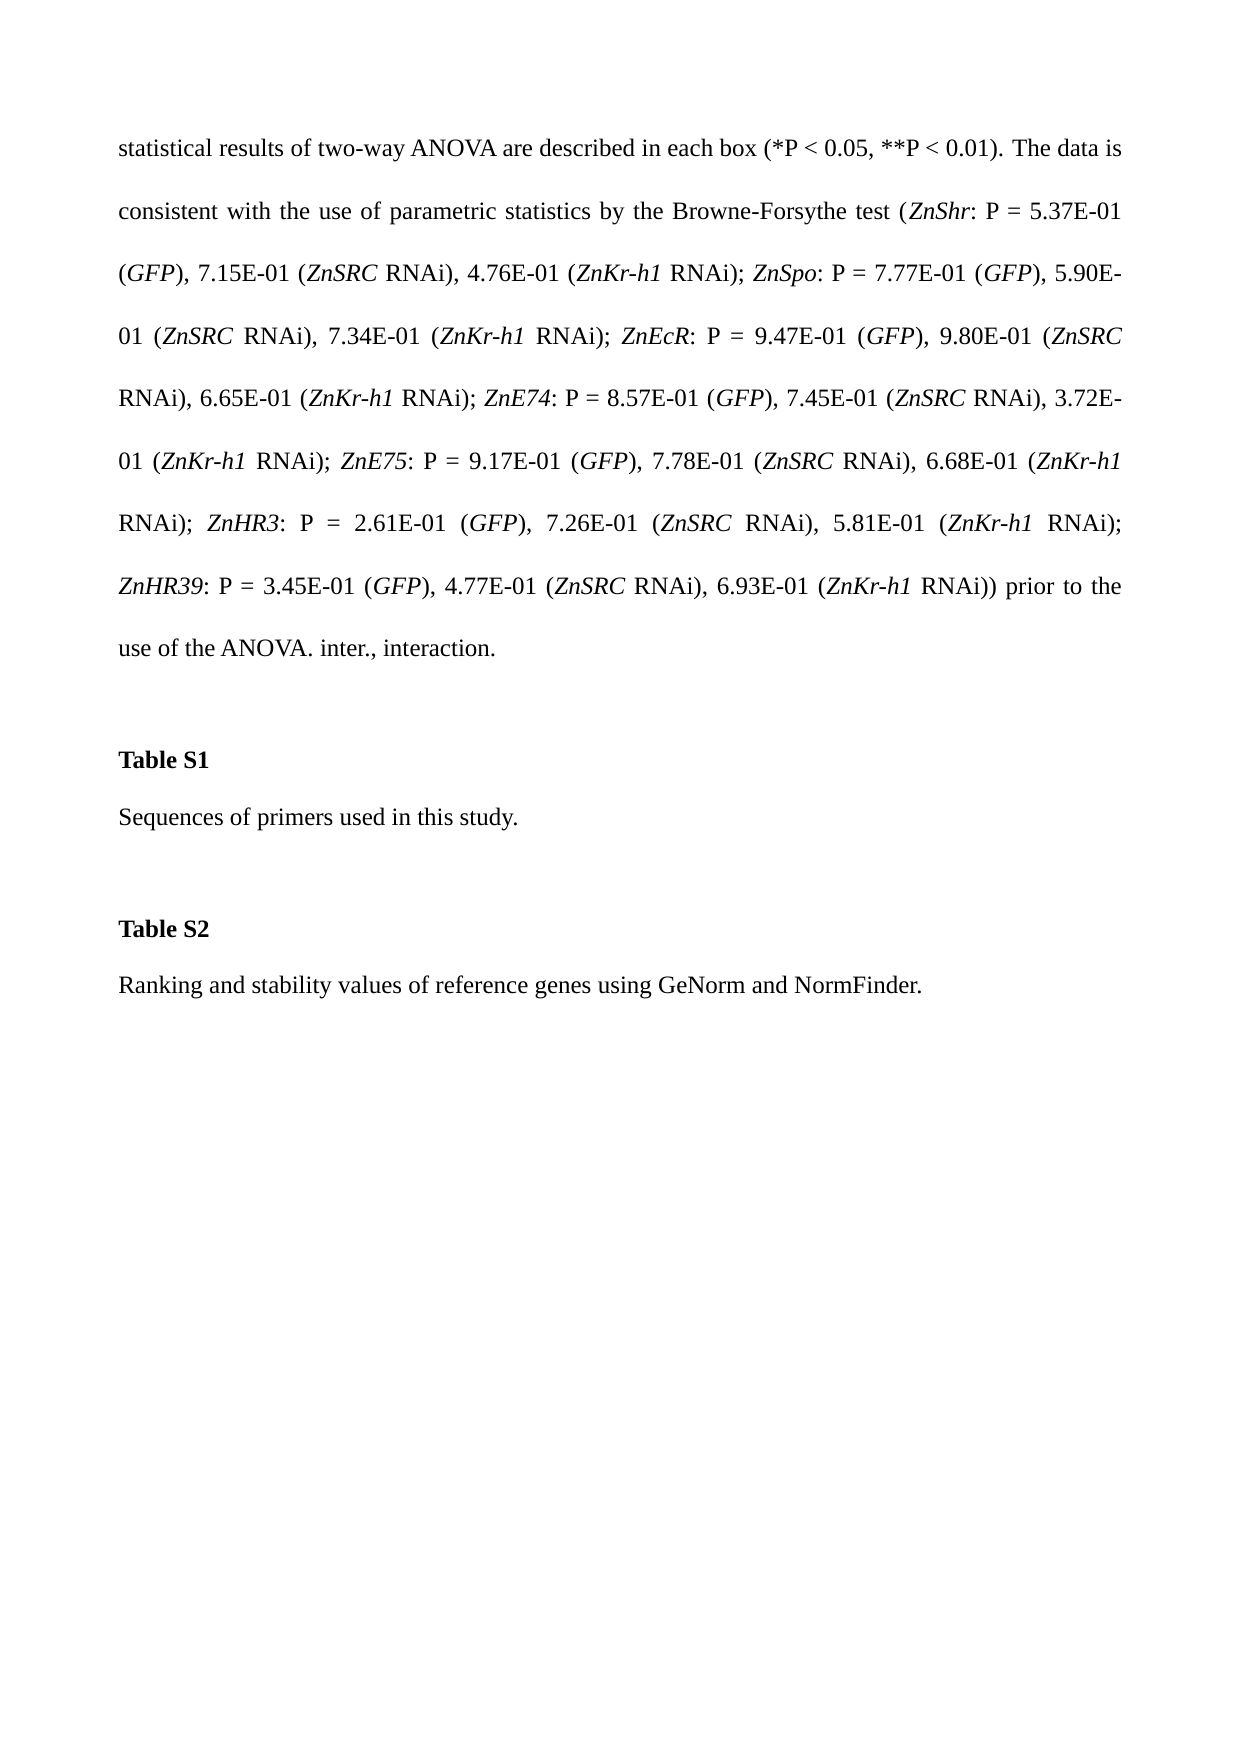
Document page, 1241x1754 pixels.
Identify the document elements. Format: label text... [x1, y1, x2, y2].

text Sequences of primers used in this study. [118, 795, 1122, 837]
text Ranking and stability values of reference genes using GeNorm and NormFinder. [118, 963, 1122, 1005]
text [118, 127, 1122, 669]
text Table S1 [118, 739, 1122, 781]
text Table S2 [118, 907, 1122, 949]
